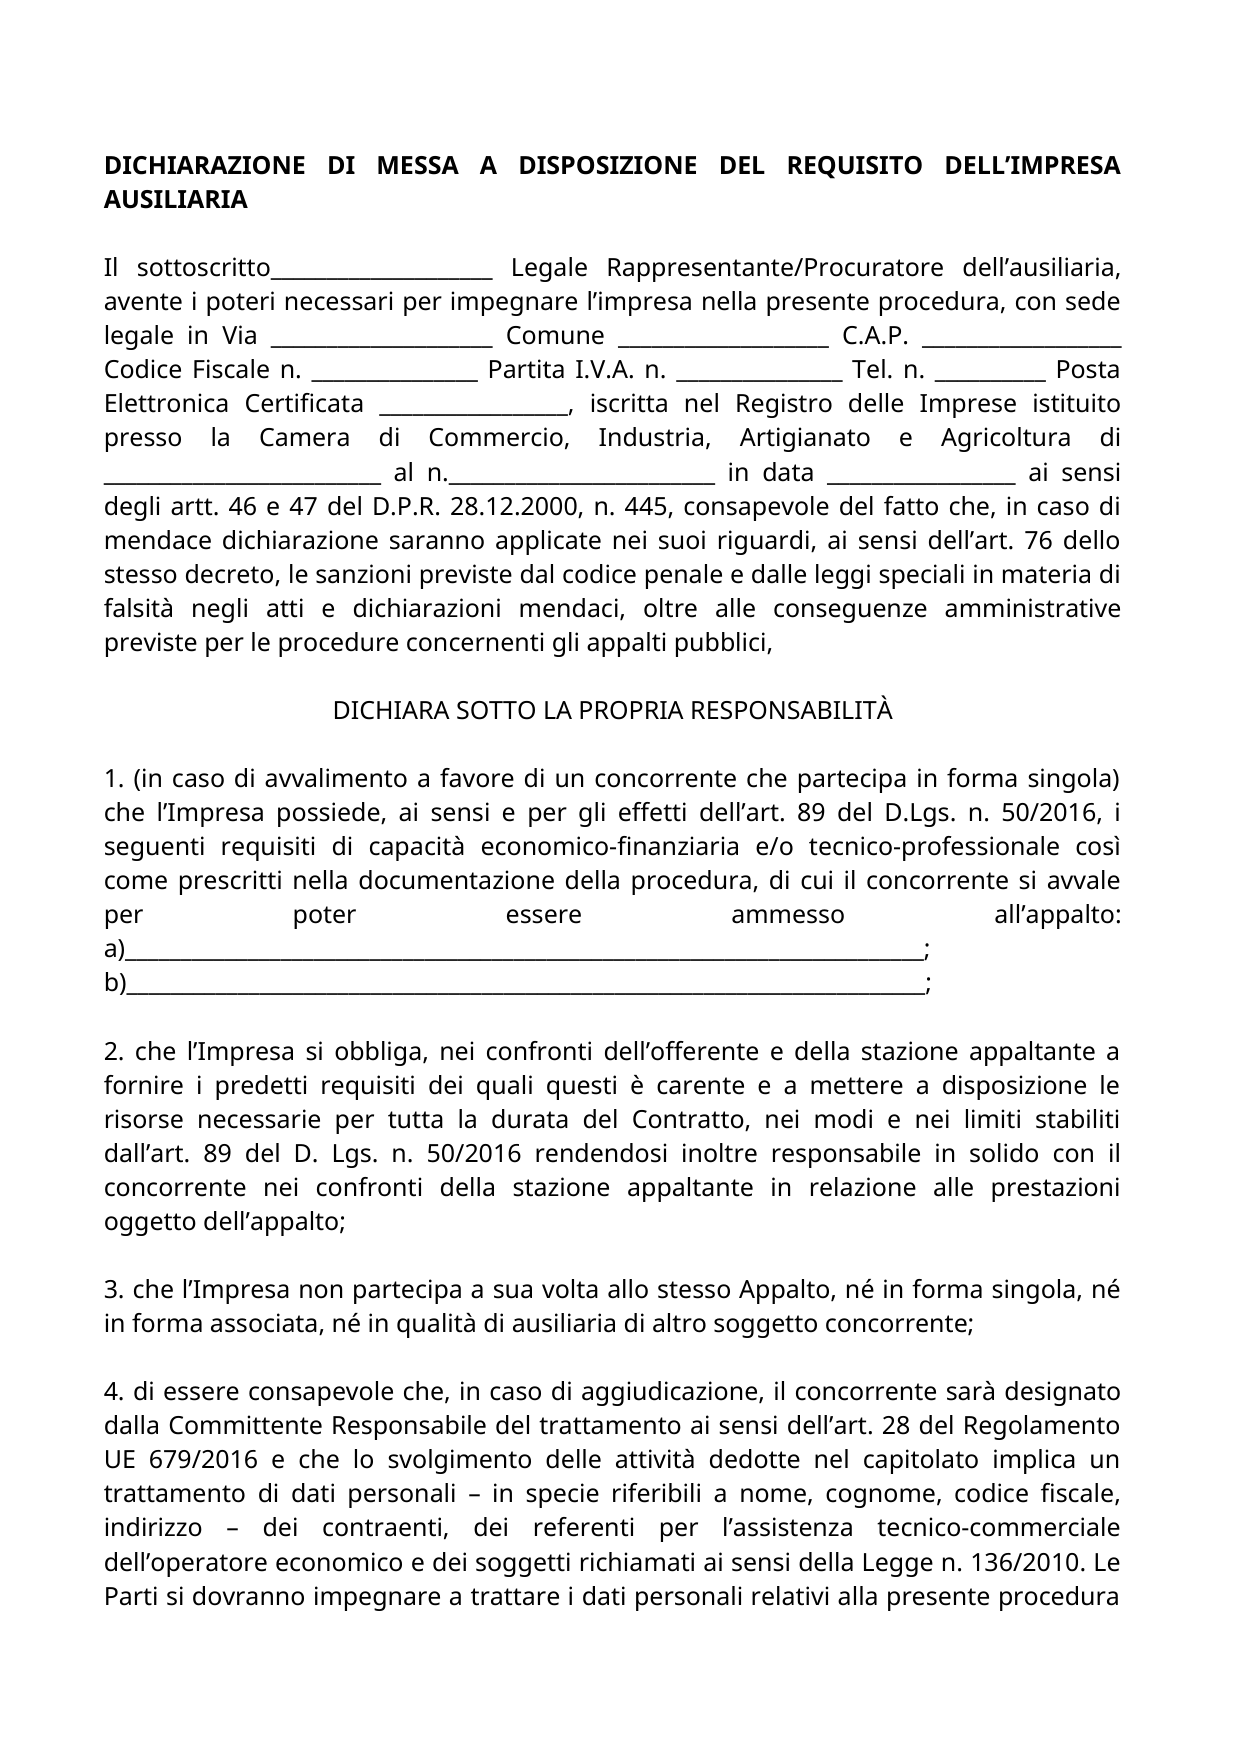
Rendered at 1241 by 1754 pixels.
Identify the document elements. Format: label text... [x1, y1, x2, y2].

text 1. (in caso di avvalimento a favore di un concorrente che partecipa in forma singola) che l’Impresa possiede, ai sensi e per gli effetti dell’art. 89 del D.Lgs. n. 50/2016, i seguenti requisiti di capacità economico-finanziaria e/o tecnico-professionale così come prescritti nella documentazione della procedura, di cui il concorrente si avvale per poter essere ammesso all’appalto: a)________________________________________________________________________; b)________________________________________________________________________; [103, 761, 1122, 999]
text DICHIARAZIONE DI MESSA A DISPOSIZIONE DEL REQUISITO DELL’IMPRESA AUSILIARIA [103, 148, 1122, 216]
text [103, 1374, 1122, 1612]
text DICHIARA SOTTO LA PROPRIA RESPONSABILITÀ [103, 693, 1122, 727]
text 2. che l’Impresa si obbliga, nei confronti dell’offerente e della stazione appaltante a fornire i predetti requisiti dei quali questi è carente e a mettere a disposizione le risorse necessarie per tutta la durata del Contratto, nei modi e nei limiti stabiliti dall’art. 89 del D. Lgs. n. 50/2016 rendendosi inoltre responsabile in solido con il concorrente nei confronti della stazione appaltante in relazione alle prestazioni oggetto dell’appalto; [103, 1033, 1122, 1238]
text 3. che l’Impresa non partecipa a sua volta allo stesso Appalto, né in forma singola, né in forma associata, né in qualità di ausiliaria di altro soggetto concorrente; [103, 1272, 1122, 1340]
text Il sottoscritto____________________ Legale Rappresentante/Procuratore dell’ausiliaria, avente i poteri necessari per impegnare l’impresa nella presente procedura, con sede legale in Via ____________________ Comune ___________________ C.A.P. __________________ Codice Fiscale n. _______________ Partita I.V.A. n. _______________ Tel. n. __________ Posta Elettronica Certificata _________________, iscritta nel Registro delle Imprese istituito presso la Camera di Commercio, Industria, Artigianato e Agricoltura di _________________________ al n.________________________ in data _________________ ai sensi degli artt. 46 e 47 del D.P.R. 28.12.2000, n. 445, consapevole del fatto che, in caso di mendace dichiarazione saranno applicate nei suoi riguardi, ai sensi dell’art. 76 dello stesso decreto, le sanzioni previste dal codice penale e dalle leggi speciali in materia di falsità negli atti e dichiarazioni mendaci, oltre alle conseguenze amministrative previste per le procedure concernenti gli appalti pubblici, [103, 250, 1122, 658]
